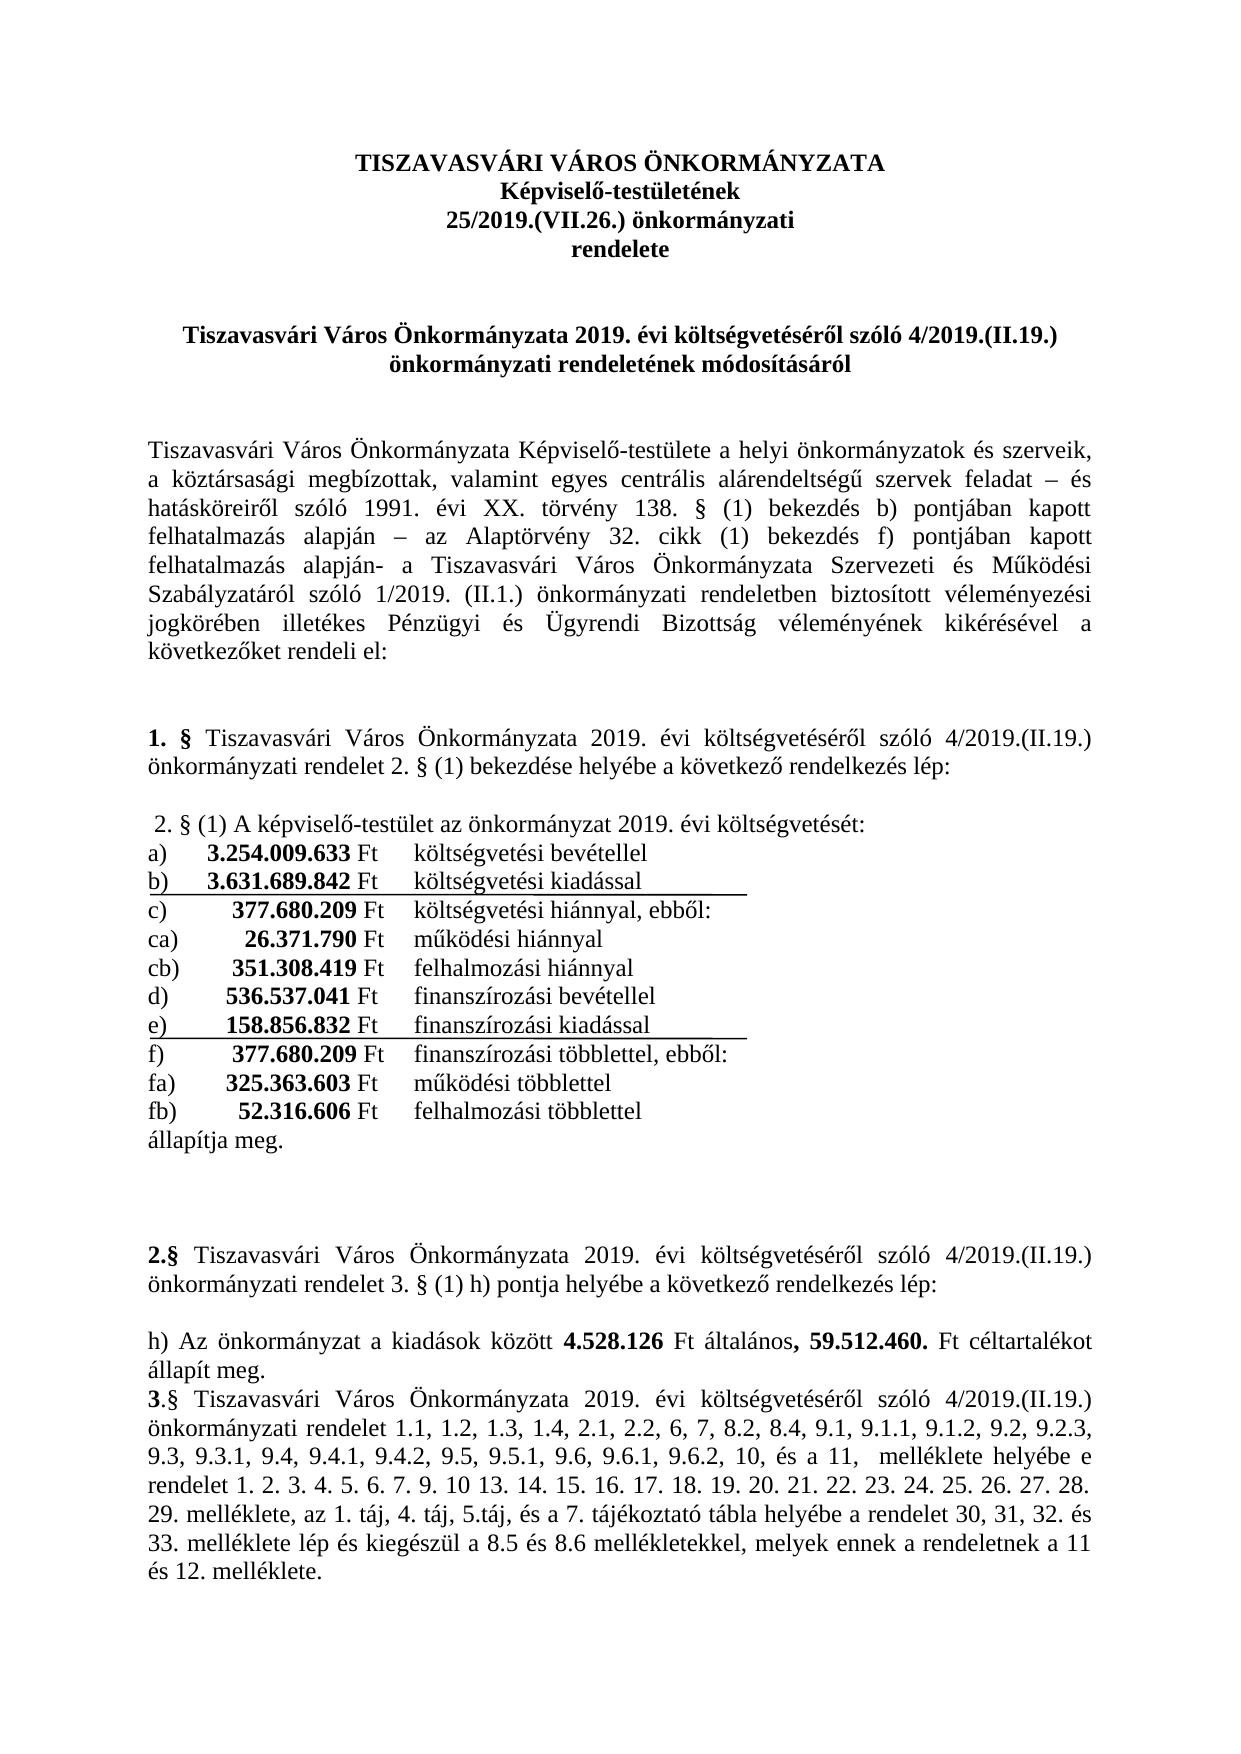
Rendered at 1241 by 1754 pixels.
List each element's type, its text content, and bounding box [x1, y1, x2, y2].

text fb) 52.316.606 Ft felhalmozási többlettel [148, 1096, 1093, 1125]
text 1. § Tiszavasvári Város Önkormányzata 2019. évi költségvetéséről szóló 4/2019.(II.19.) önkormányzati rendelet 2. § (1) bekezdése helyébe a következő rendelkezés lép: [148, 723, 1093, 780]
text Képviselő-testületének [148, 176, 1093, 205]
text 2.§ Tiszavasvári Város Önkormányzata 2019. évi költségvetéséről szóló 4/2019.(II.19.) önkormányzati rendelet 3. § (1) h) pontja helyébe a következő rendelkezés lép: [148, 1240, 1093, 1298]
text c) 377.680.209 Ft költségvetési hiánnyal, ebből: [148, 895, 1093, 924]
text rendelete [148, 234, 1093, 263]
text Tiszavasvári Város Önkormányzata 2019. évi költségvetéséről szóló 4/2019.(II.19.) önkormányzati rendeletének módosításáról [148, 320, 1093, 378]
text Tiszavasvári Város Önkormányzata Képviselő-testülete a helyi önkormányzatok és szerveik, a köztársasági megbízottak, valamint egyes centrális alárendeltségű szervek feladat – és hatásköreiről szóló 1991. évi XX. törvény 138. § (1) bekezdés b) pontjában kapott felhatalmazás alapján – az Alaptörvény 32. cikk (1) bekezdés f) pontjában kapott felhatalmazás alapján- a Tiszavasvári Város Önkormányzata Szervezeti és Működési Szabályzatáról szóló 1/2019. (II.1.) önkormányzati rendeletben biztosított véleményezési jogkörében illetékes Pénzügyi és Ügyrendi Bizottság véleményének kikérésével a következőket rendeli el: [148, 435, 1093, 665]
text h) Az önkormányzat a kiadások között 4.528.126 Ft általános, 59.512.460. Ft céltartalékot állapít meg. [148, 1326, 1093, 1384]
text cb) 351.308.419 Ft felhalmozási hiánnyal [148, 953, 1093, 981]
text a) 3.254.009.633 Ft költségvetési bevétellel [148, 838, 1093, 866]
text fa) 325.363.603 Ft működési többlettel [148, 1068, 1093, 1096]
text e) 158.856.832 Ft finanszírozási kiadással [148, 1010, 1093, 1039]
text állapítja meg. [148, 1125, 1093, 1154]
text ca) 26.371.790 Ft működési hiánnyal [148, 924, 1093, 953]
text 25/2019.(VII.26.) önkormányzati [148, 205, 1093, 234]
text f) 377.680.209 Ft finanszírozási többlettel, ebből: [148, 1039, 1093, 1068]
text d) 536.537.041 Ft finanszírozási bevétellel [148, 981, 1093, 1010]
text 3.§ Tiszavasvári Város Önkormányzata 2019. évi költségvetéséről szóló 4/2019.(II.19.) önkormányzati rendelet 1.1, 1.2, 1.3, 1.4, 2.1, 2.2, 6, 7, 8.2, 8.4, 9.1, 9.1.1, 9.1.2, 9.2, 9.2.3, 9.3, 9.3.1, 9.4, 9.4.1, 9.4.2, 9.5, 9.5.1, 9.6, 9.6.1, 9.6.2, 10, és a 11, melléklete helyébe e rendelet 1. 2. 3. 4. 5. 6. 7. 9. 10 13. 14. 15. 16. 17. 18. 19. 20. 21. 22. 23. 24. 25. 26. 27. 28. 29. melléklete, az 1. táj, 4. táj, 5.táj, és a 7. tájékoztató tábla helyébe a rendelet 30, 31, 32. és 33. melléklete lép és kiegészül a 8.5 és 8.6 mellékletekkel, melyek ennek a rendeletnek a 11 és 12. melléklete. [148, 1384, 1093, 1585]
text TISZAVASVÁRI VÁROS ÖNKORMÁNYZATA [148, 148, 1093, 176]
text 2. § (1) A képviselő-testület az önkormányzat 2019. évi költségvetését: [148, 809, 1093, 838]
text b) 3.631.689.842 Ft költségvetési kiadással [148, 866, 1093, 895]
